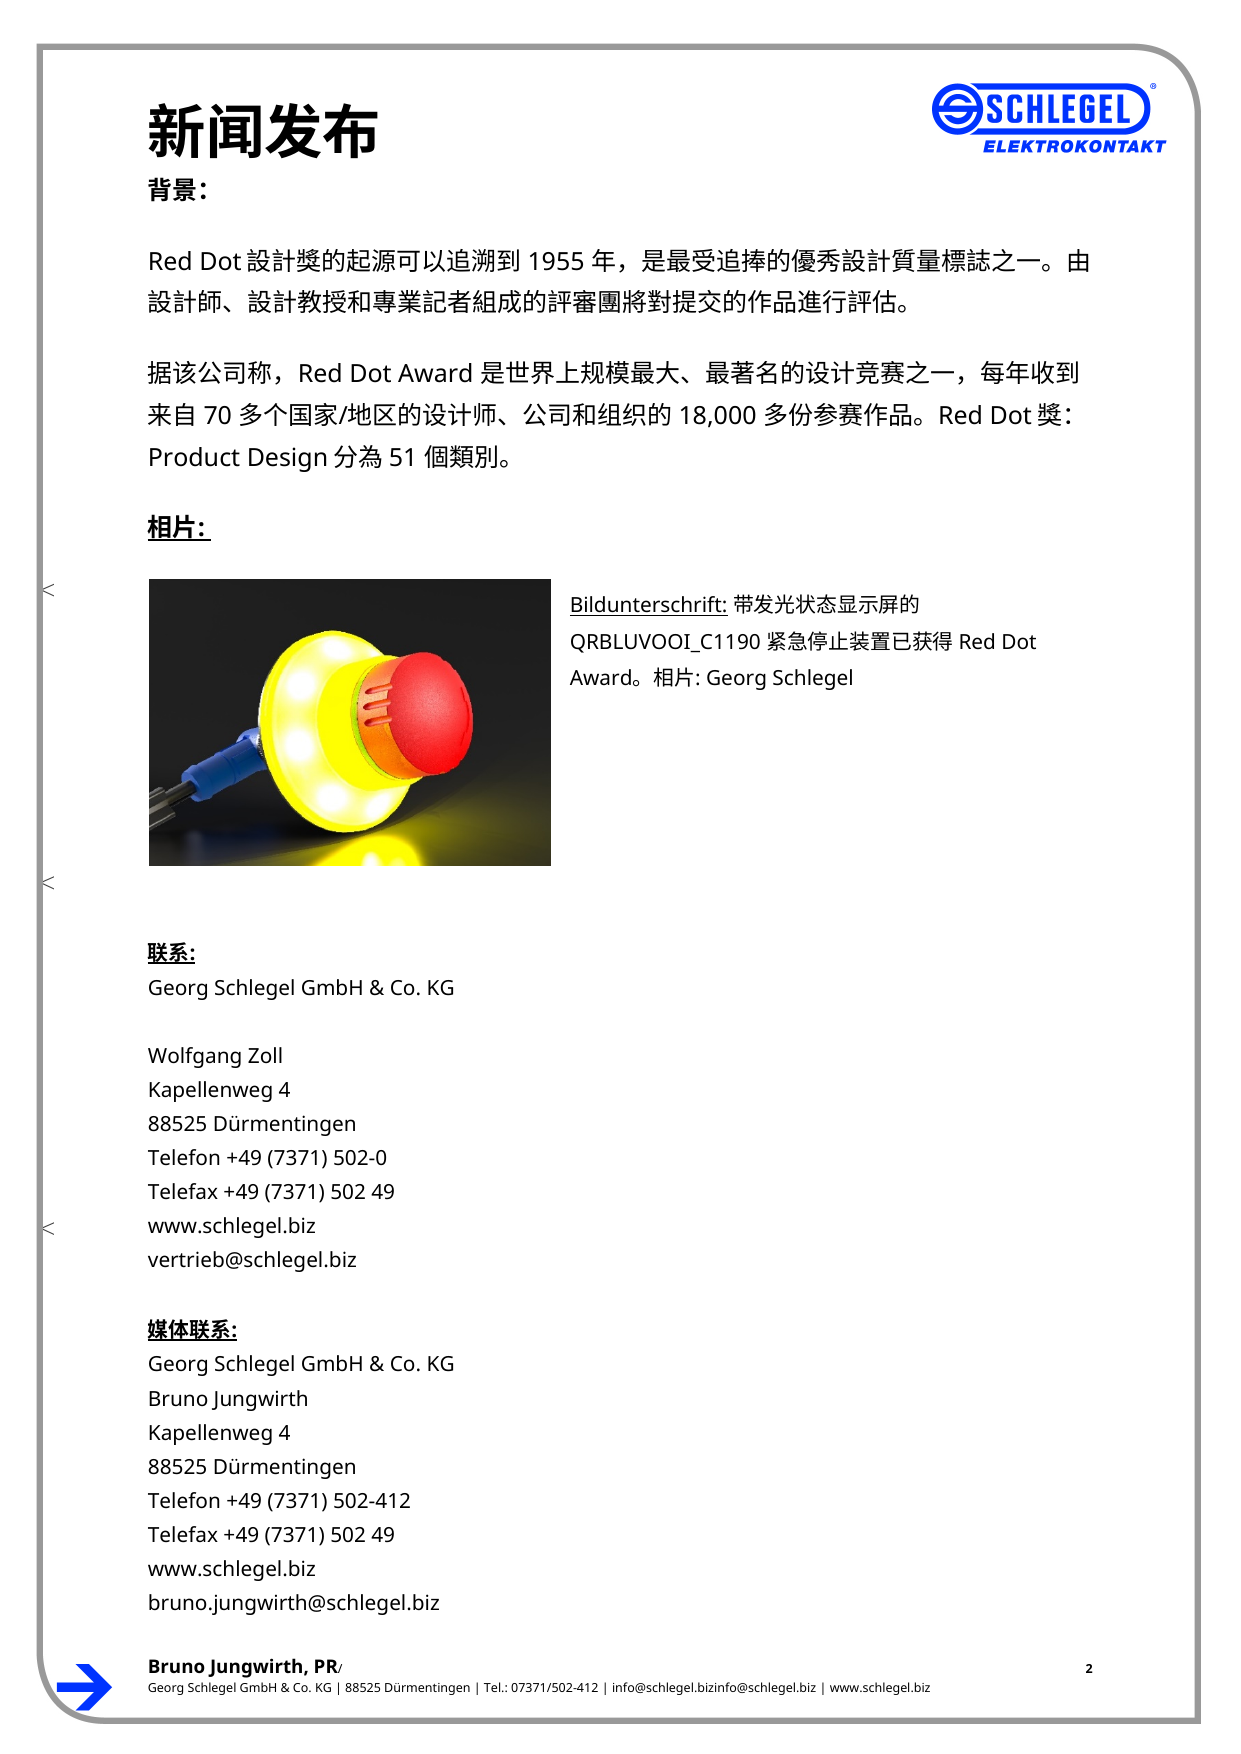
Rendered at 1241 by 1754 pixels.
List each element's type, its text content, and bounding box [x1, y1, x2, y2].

text www.schlegel.biz [148, 1554, 1093, 1582]
text 88525 Dürmentingen [148, 1452, 1093, 1480]
text Telefax +49 (7371) 502 49 [148, 1177, 1093, 1205]
text 88525 Dürmentingen [148, 1109, 1093, 1137]
text Red Dot設計獎的起源可以追溯到 1955 年，是最受追捧的優秀設計質量標誌之一。由設計師、設計教授和專業記者組成的評審團將對提交的作品進行評估。 [148, 241, 1093, 319]
text Bildunterschrift: 带发光状态显示屏的 QRBLUVOOI_C1190 紧急停止装置已获得 Red Dot Award。相片: Georg Schlegel [551, 589, 1093, 692]
text bruno.jungwirth@schlegel.biz [148, 1588, 1093, 1616]
text Telefon +49 (7371) 502-0 [148, 1143, 1093, 1171]
text www.schlegel.biz [148, 1211, 1093, 1239]
text Georg Schlegel GmbH & Co. KG [148, 1349, 1093, 1378]
text vertrieb@schlegel.biz [148, 1245, 1093, 1273]
text 相片: [148, 508, 1093, 544]
text 媒体联系: [148, 1313, 1093, 1343]
text 据该公司称，Red Dot Award 是世界上规模最大、最著名的设计竞赛之一，每年收到来自 70 多个国家/地区的设计师、公司和组织的 18,000 多份参赛作品。Red Dot獎：Product Design分為 51 個類別。 [148, 354, 1093, 473]
text Wolfgang Zoll [148, 1041, 1093, 1069]
text Kapellenweg 4 [148, 1418, 1093, 1446]
picture [0, 5, 1239, 1754]
text Georg Schlegel GmbH & Co. KG [148, 973, 1093, 1001]
text Telefon +49 (7371) 502-412 [148, 1486, 1093, 1514]
text 背景： [148, 170, 1093, 207]
text Bruno Jungwirth [148, 1384, 1093, 1412]
text Telefax +49 (7371) 502 49 [148, 1520, 1093, 1548]
text Kapellenweg 4 [148, 1075, 1093, 1103]
text 联系: [148, 936, 1093, 967]
